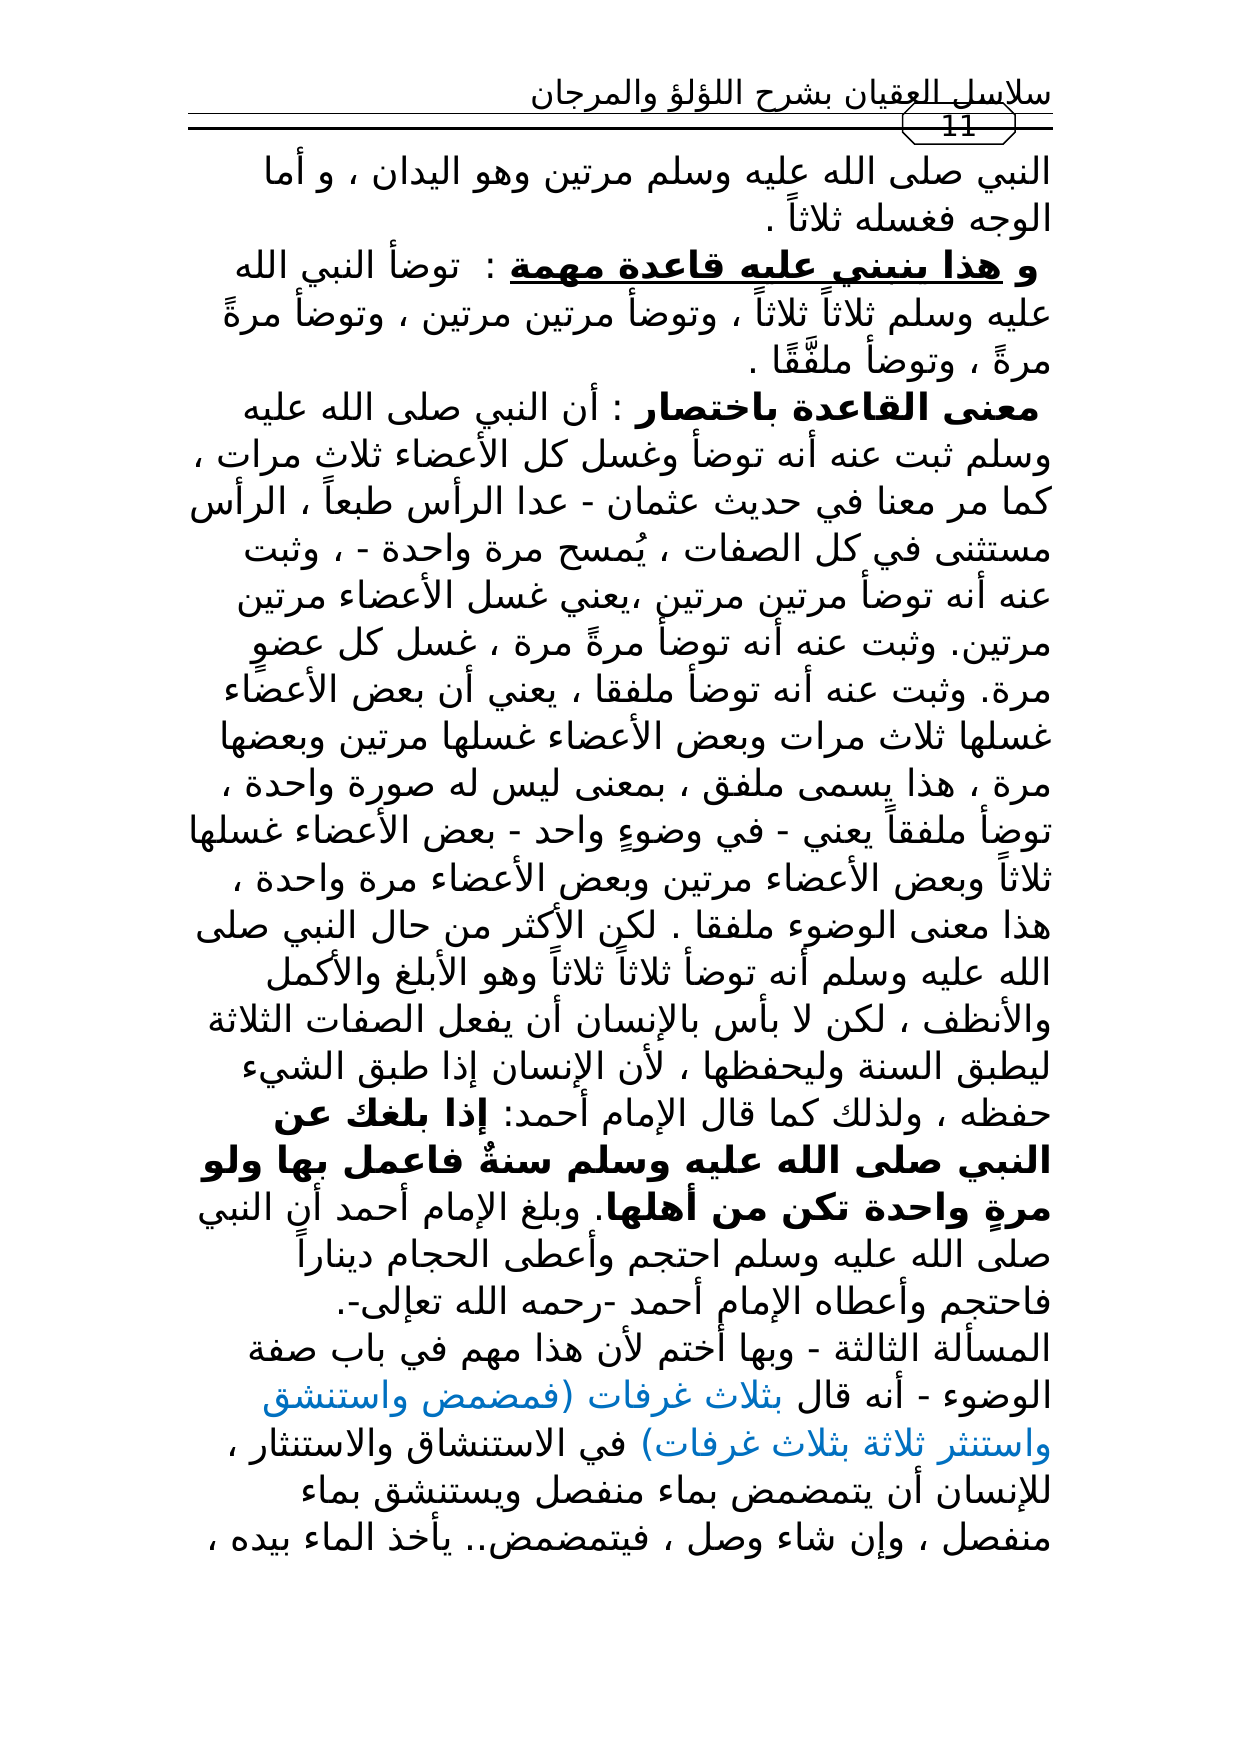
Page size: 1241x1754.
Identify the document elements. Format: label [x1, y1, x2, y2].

text [187, 150, 1053, 1559]
